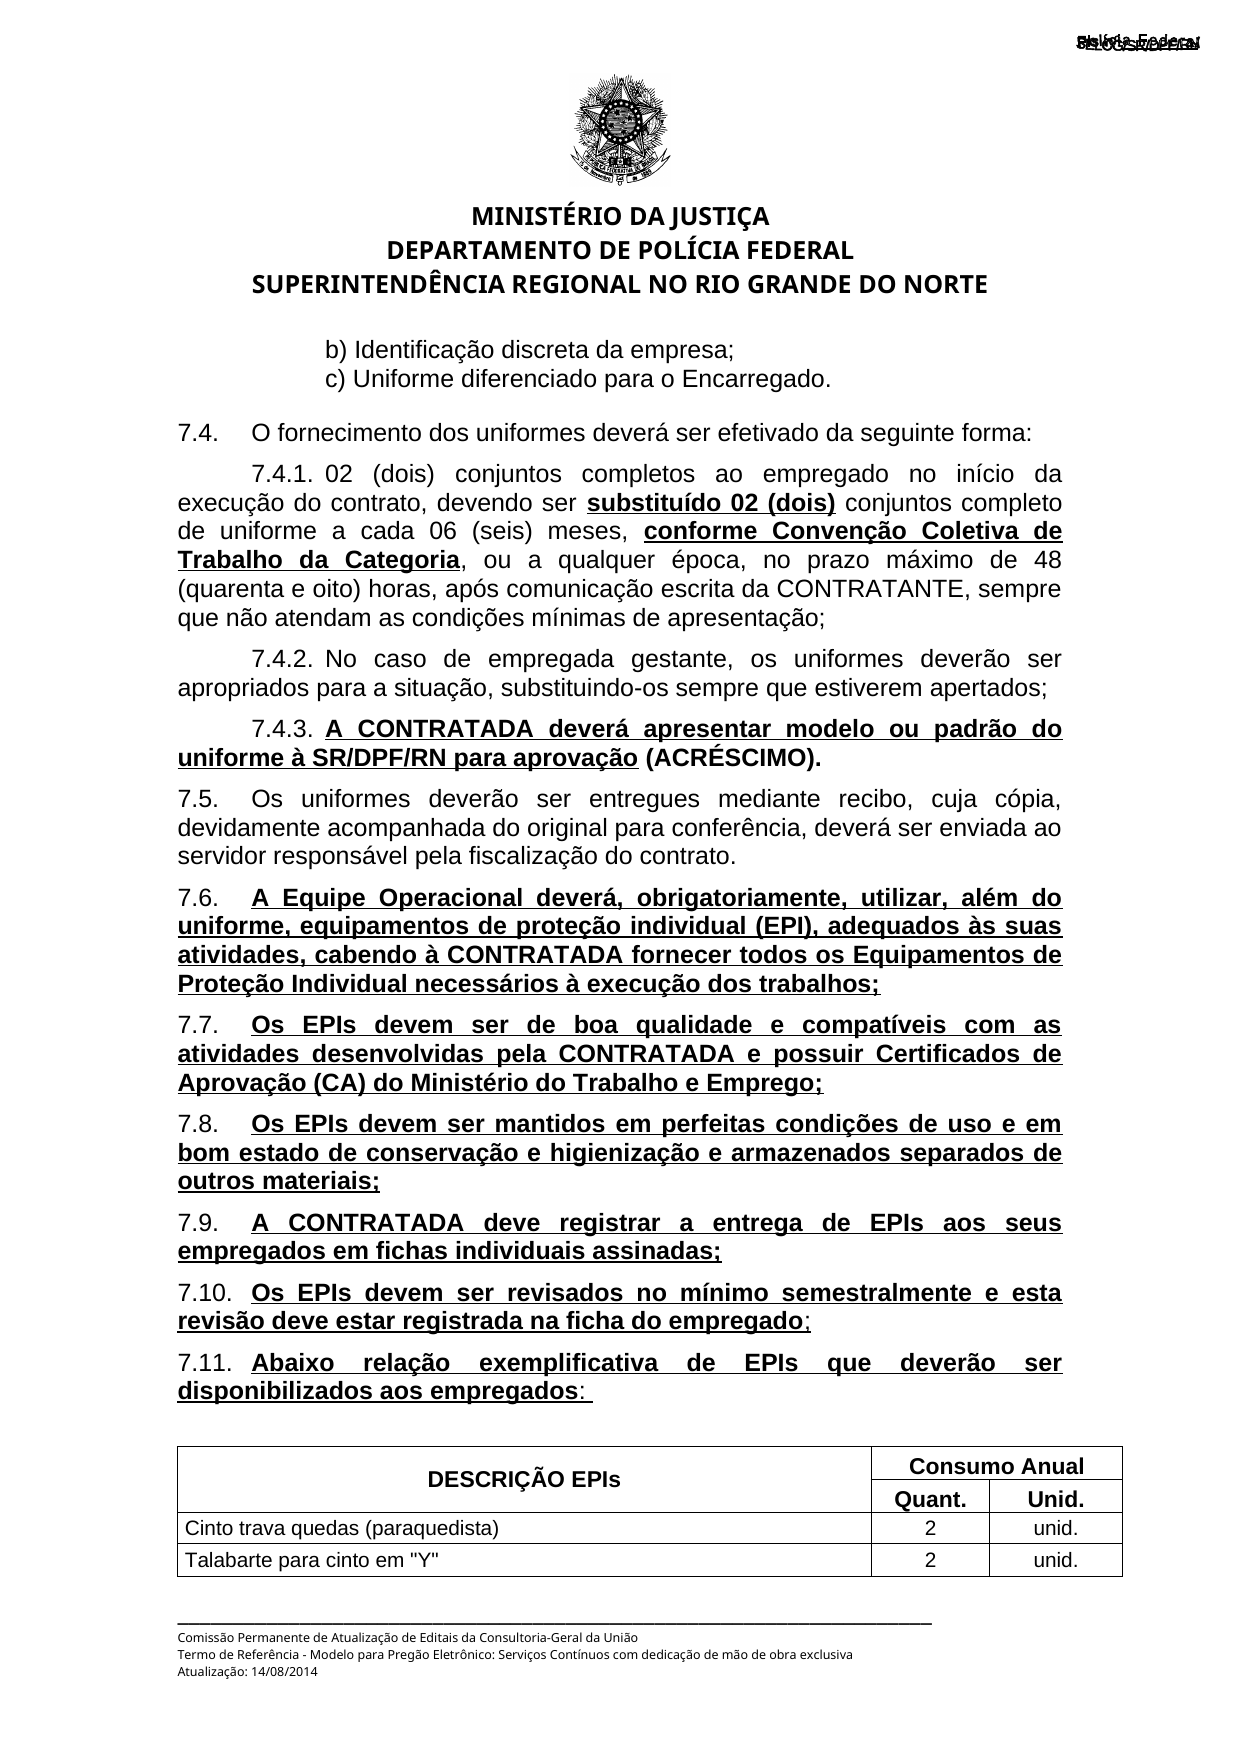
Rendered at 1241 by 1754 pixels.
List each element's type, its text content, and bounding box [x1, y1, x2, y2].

table_cell unid. [990, 1544, 1122, 1576]
list Os EPIs devem ser revisados no mínimo semestralmente e esta revisão deve estar registrada na ficha do empregado; [177, 1277, 1063, 1335]
list Os EPIs devem ser de boa qualidade e compatíveis com as atividades desenvolvidas pela CONTRATADA e possuir Certificados de Aprovação (CA) do Ministério do Trabalho e Emprego; [177, 1010, 1063, 1064]
table_header DESCRIÇÃO EPIs [178, 1447, 871, 1512]
table_cell Talabarte para cinto em "Y" [178, 1544, 871, 1576]
table_cell unid. [990, 1513, 1122, 1543]
list O fornecimento dos uniformes deverá ser efetivado da seguinte forma: [177, 417, 1063, 446]
list A Equipe Operacional deverá, obrigatoriamente, utilizar, além do uniforme, equipamentos de proteção individual (EPI), adequados às suas atividades, cabendo à CONTRATADA fornecer todos os Equipamentos de Proteção Individual necessários à execução dos trabalhos; [177, 882, 1063, 936]
list Abaixo relação exemplificativa de EPIs que deverão ser disponibilizados aos empregados: [177, 1347, 1063, 1405]
list A CONTRATADA deve registrar a entrega de EPIs aos seus empregados em fichas individuais assinadas; [177, 1207, 1063, 1265]
list 02 (dois) conjuntos completos ao empregado no início da execução do contrato, devendo ser substituído 02 (dois) conjuntos completo de uniforme a cada 06 (seis) meses, conforme Convenção Coletiva de Trabalho da Categoria, ou a qualquer época, no prazo máximo de 48 (quarenta e oito) horas, após comunicação escrita da CONTRATANTE, sempre que não atendam as condições mínimas de apresentação; [177, 459, 1063, 631]
list Os EPIs devem ser mantidos em perfeitas condições de uso e em bom estado de conservação e higienização e armazenados separados de outros materiais; [177, 1109, 1063, 1163]
table_cell 2 [872, 1544, 989, 1576]
table_cell 2 [872, 1513, 989, 1543]
list A Equipe Operacional deverá, obrigatoriamente, utilizar, além do uniforme, equipamentos de proteção individual (EPI), adequados às suas atividades, cabendo à CONTRATADA fornecer todos os Equipamentos de Proteção Individual necessários à execução dos trabalhos; [177, 966, 1063, 997]
list Os EPIs devem ser de boa qualidade e compatíveis com as atividades desenvolvidas pela CONTRATADA e possuir Certificados de Aprovação (CA) do Ministério do Trabalho e Emprego; [177, 1065, 1063, 1096]
picture [568, 73, 672, 187]
list A Equipe Operacional deverá, obrigatoriamente, utilizar, além do uniforme, equipamentos de proteção individual (EPI), adequados às suas atividades, cabendo à CONTRATADA fornecer todos os Equipamentos de Proteção Individual necessários à execução dos trabalhos; [177, 937, 1063, 965]
table_cell Cinto trava quedas (paraquedista) [178, 1513, 871, 1543]
list Os uniformes deverão ser entregues mediante recibo, cuja cópia, devidamente acompanhada do original para conferência, deverá ser enviada ao servidor responsável pela fiscalização do contrato. [177, 784, 1063, 870]
list Os EPIs devem ser mantidos em perfeitas condições de uso e em bom estado de conservação e higienização e armazenados separados de outros materiais; [177, 1164, 1063, 1195]
list No caso de empregada gestante, os uniformes deverão ser apropriados para a situação, substituindo-os sempre que estiverem apertados; [177, 644, 1063, 701]
list c) Uniforme diferenciado para o Encarregado. [325, 364, 1063, 392]
list b) Identificação discreta da empresa; [325, 335, 1063, 364]
table_header Consumo Anual [872, 1447, 1122, 1479]
table_cell Unid. [990, 1480, 1122, 1512]
list A CONTRATADA deverá apresentar modelo ou padrão do uniforme à SR/DPF/RN para aprovação (ACRÉSCIMO). [177, 714, 1063, 771]
table_cell Quant. [872, 1480, 989, 1512]
